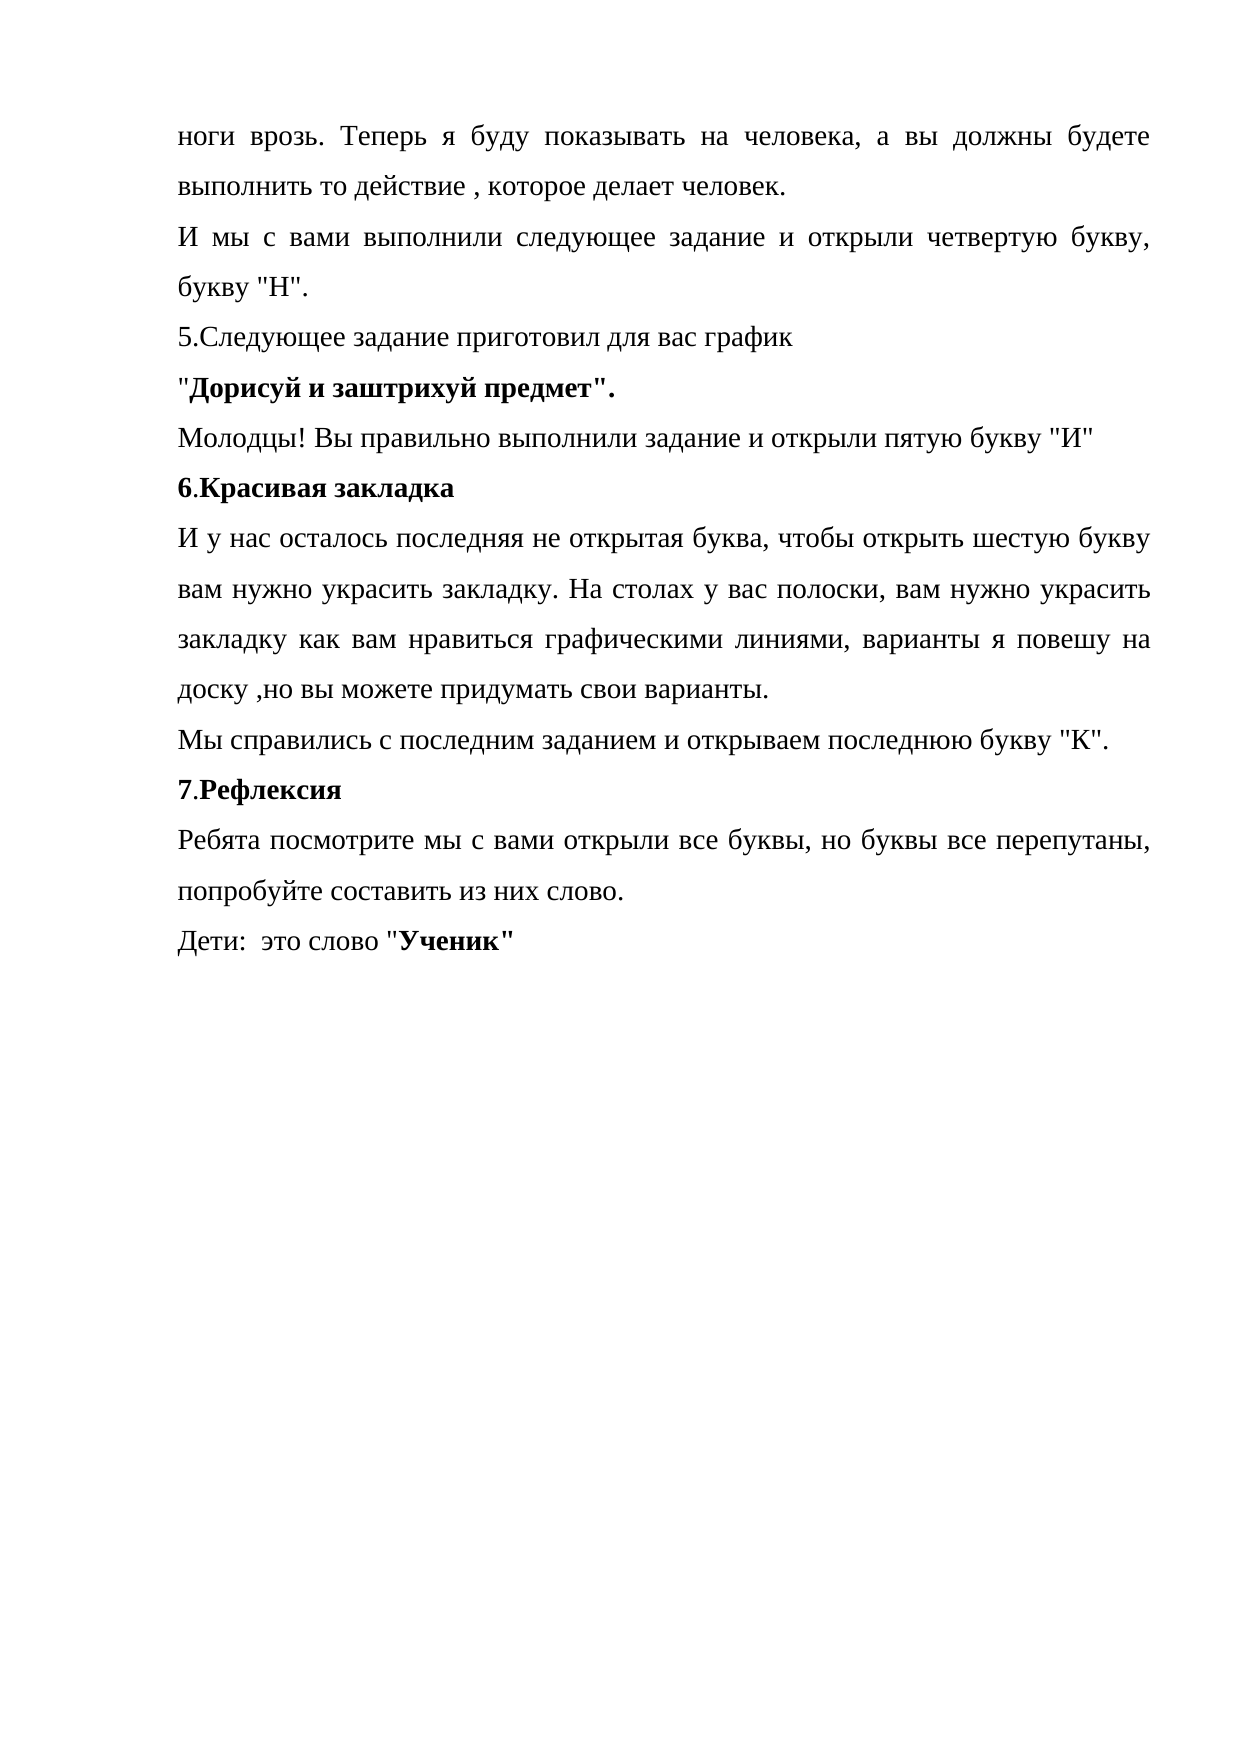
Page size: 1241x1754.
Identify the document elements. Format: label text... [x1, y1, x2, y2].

text Мы справились с последним заданием и открываем последнюю букву "К". [177, 722, 1152, 755]
text 7.Рефлексия [177, 772, 1152, 806]
text "Дорисуй и заштрихуй предмет". [177, 370, 1152, 403]
text 5.Следующее задание приготовил для вас график [177, 319, 1152, 353]
text И у нас осталось последняя не открытая буква, чтобы открыть шестую букву вам нужно украсить закладку. На столах у вас полоски, вам нужно украсить закладку как вам нравиться графическими линиями, варианты я повешу на доску ,но вы можете придумать свои варианты. [177, 521, 1152, 705]
text 6.Красивая закладка [177, 470, 1152, 504]
text И мы с вами выполнили следующее задание и открыли четвертую букву, букву "Н". [177, 219, 1152, 303]
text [177, 118, 1152, 202]
text Дети: это слово "Ученик" [177, 923, 1152, 957]
text Ребята посмотрите мы с вами открыли все буквы, но буквы все перепутаны, попробуйте составить из них слово. [177, 822, 1152, 906]
text Молодцы! Вы правильно выполнили задание и открыли пятую букву "И" [177, 420, 1152, 453]
